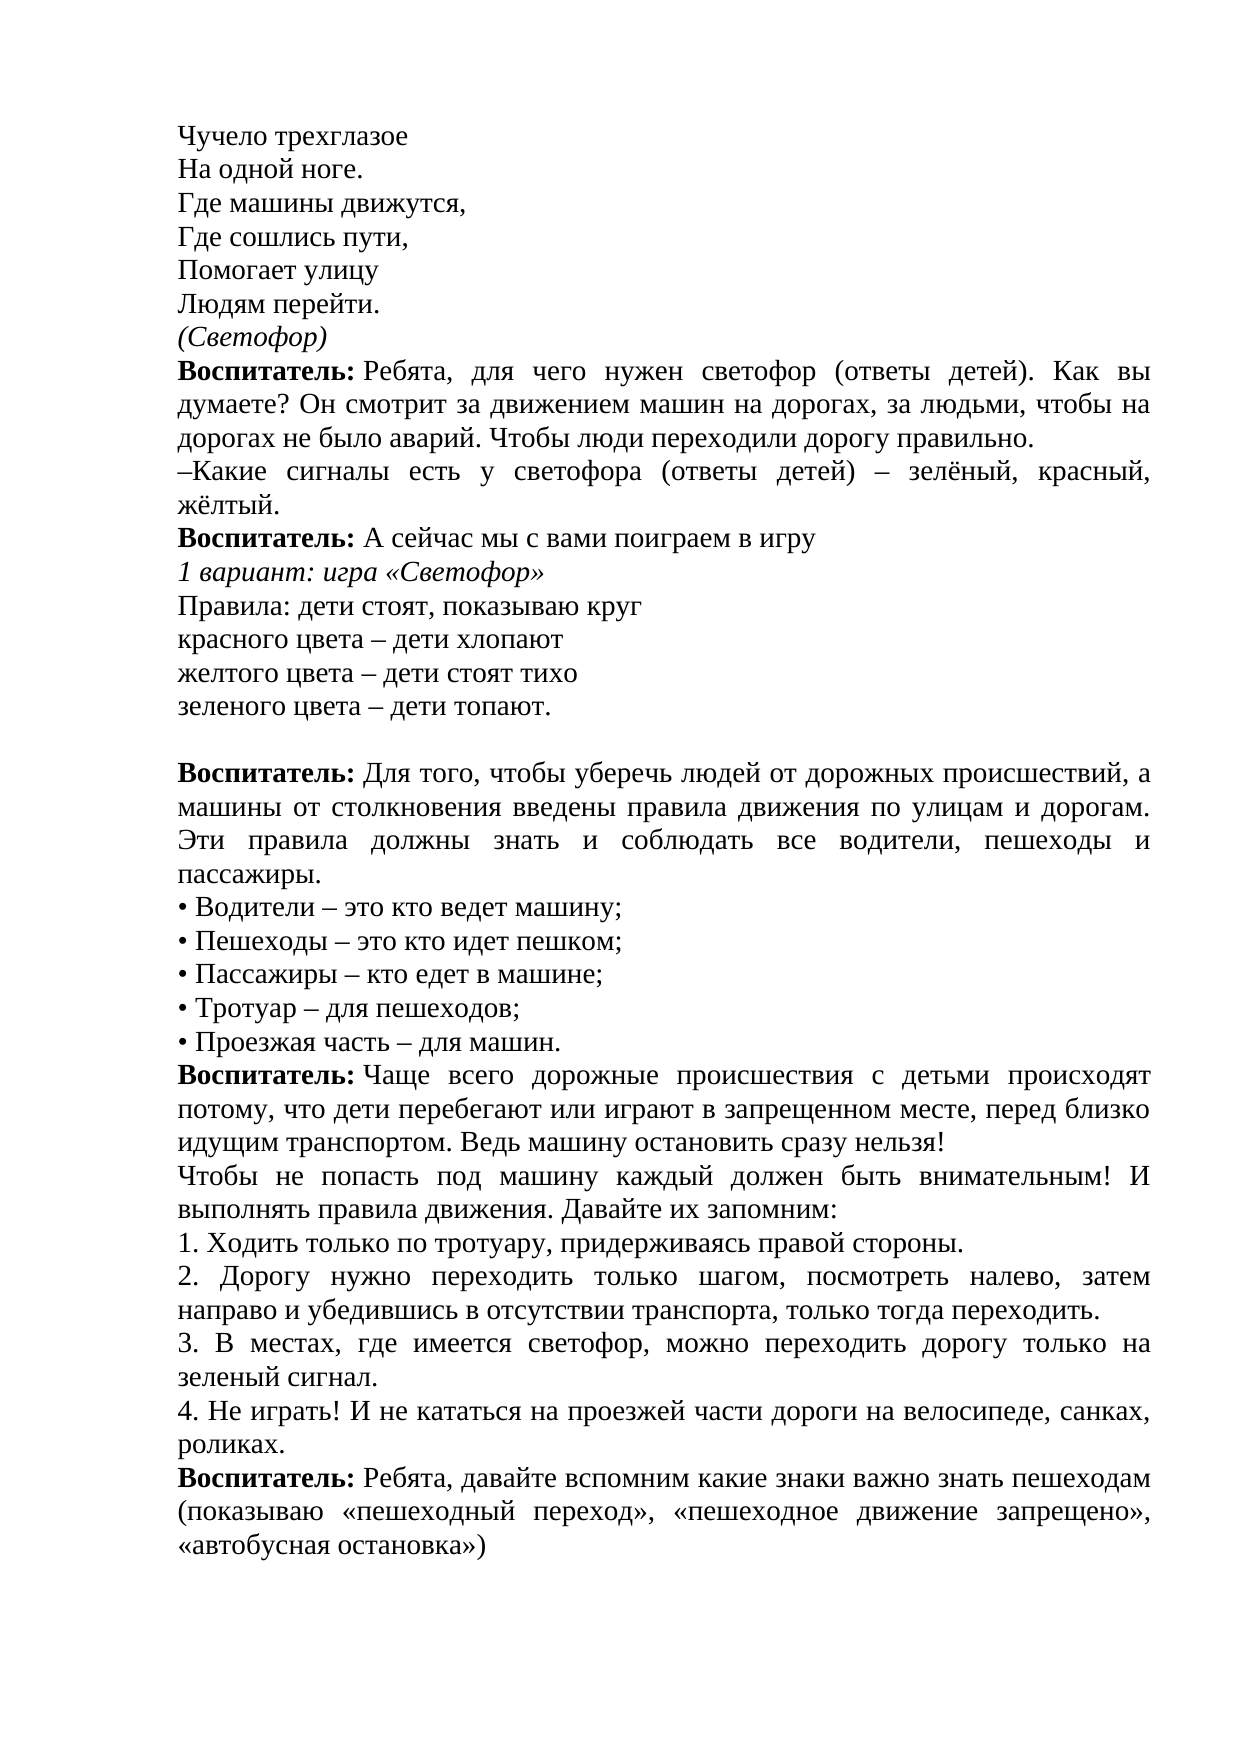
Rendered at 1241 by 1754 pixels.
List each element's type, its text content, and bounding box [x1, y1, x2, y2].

text Где машины движутся, [177, 185, 1152, 219]
text Где сошлись пути, [177, 219, 1152, 252]
text На одной ноге. [177, 152, 1152, 185]
text • Проезжая часть – для машин. [177, 1024, 1152, 1057]
text • Тротуар – для пешеходов; [177, 990, 1152, 1024]
text Помогает улицу [177, 252, 1152, 286]
text Воспитатель: Ребята, давайте вспомним какие знаки важно знать пешеходам (показываю «пешеходный переход», «пешеходное движение запрещено», «автобусная остановка») [177, 1460, 1152, 1560]
text Чтобы не попасть под машину каждый должен быть внимательным! И выполнять правила движения. Давайте их запомним: [177, 1158, 1152, 1225]
text • Пассажиры – кто едет в машине; [177, 957, 1152, 990]
text Воспитатель: Для того, чтобы уберечь людей от дорожных происшествий, а машины от столкновения введены правила движения по улицам и дорогам. Эти правила должны знать и соблюдать все водители, пешеходы и пассажиры. [177, 755, 1152, 889]
text Воспитатель: Ребята, для чего нужен светофор (ответы детей). Как вы думаете? Он смотрит за движением машин на дорогах, за людьми, чтобы на дорогах не было аварий. Чтобы люди переходили дорогу правильно. [177, 353, 1152, 453]
text (Светофор) [177, 319, 1152, 353]
text зеленого цвета – дети топают. [177, 688, 1152, 722]
text • Пешеходы – это кто идет пешком; [177, 923, 1152, 957]
text Чучело трехглазое [177, 118, 1152, 152]
text 4. Не играть! И не кататься на проезжей части дороги на велосипеде, санках, роликах. [177, 1393, 1152, 1460]
text Воспитатель: Чаще всего дорожные происшествия с детьми происходят потому, что дети перебегают или играют в запрещенном месте, перед близко идущим транспортом. Ведь машину остановить сразу нельзя! [177, 1057, 1152, 1158]
text 3. В местах, где имеется светофор, можно переходить дорогу только на зеленый сигнал. [177, 1326, 1152, 1393]
text Воспитатель: А сейчас мы с вами поиграем в игру [177, 521, 1152, 554]
text 2. Дорогу нужно переходить только шагом, посмотреть налево, затем направо и убедившись в отсутствии транспорта, только тогда переходить. [177, 1258, 1152, 1326]
text –Какие сигналы есть у светофора (ответы детей) – зелёный, красный, жёлтый. [177, 453, 1152, 521]
text красного цвета – дети хлопают [177, 621, 1152, 655]
text Людям перейти. [177, 286, 1152, 319]
text Правила: дети стоят, показываю круг [177, 588, 1152, 621]
text 1 вариант: игра «Светофор» [177, 554, 1152, 588]
text 1. Ходить только по тротуару, придерживаясь правой стороны. [177, 1225, 1152, 1258]
text желтого цвета – дети стоят тихо [177, 655, 1152, 688]
text • Водители – это кто ведет машину; [177, 889, 1152, 923]
